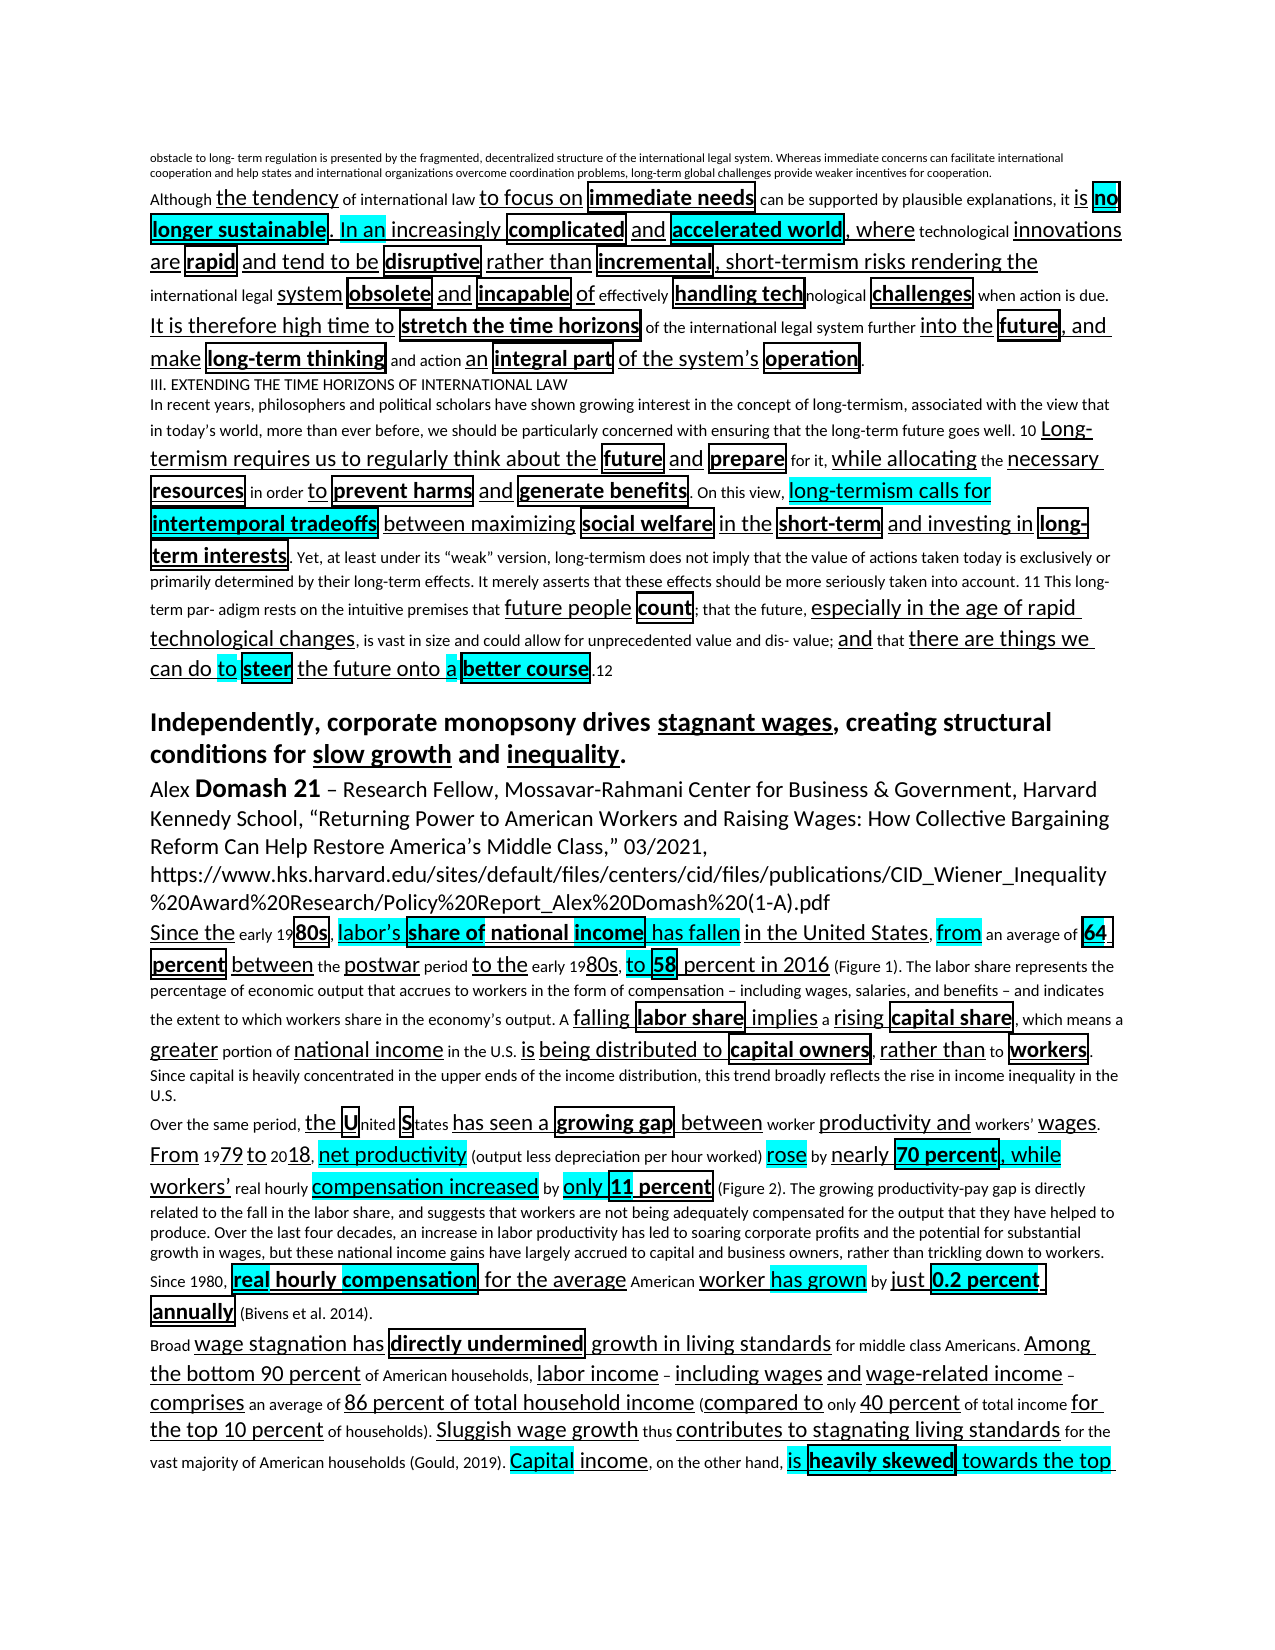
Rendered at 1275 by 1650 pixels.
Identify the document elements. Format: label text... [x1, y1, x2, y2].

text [150, 150, 1125, 181]
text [150, 1327, 1125, 1476]
text III. EXTENDING THE TIME HORIZONS OF INTERNATIONAL LAW [150, 374, 1125, 394]
text In recent years, philosophers and political scholars have shown growing interest in the concept of long-termism, associated with the view that in today’s world, more than ever before, we should be particularly concerned with ensuring that the long-term future goes well. 10 Long-termism requires us to regularly think about the future and prepare for it, while allocating the necessary resources in order to prevent harms and generate benefits. On this view, long-termism calls for intertemporal tradeoffs between maximizing social welfare in the short-term and investing in long-term interests. Yet, at least under its “weak” version, long-termism does not imply that the value of actions taken today is exclusively or primarily determined by their long-term effects. It merely asserts that these effects should be more seriously taken into account. 11 This long-term par- adigm rests on the intuitive premises that future people count; that the future, especially in the age of rapid technological changes, is vast in size and could allow for unprecedented value and dis- value; and that there are things we can do to steer the future onto a better course.12 [150, 394, 1125, 684]
text Since the early 1980s, labor’s share of national income has fallen in the United States, from an average of 64 percent between the postwar period to the early 1980s, to 58 percent in 2016 (Figure 1). The labor share represents the percentage of economic output that accrues to workers in the form of compensation – including wages, salaries, and benefits – and indicates the extent to which workers share in the economy’s output. A falling labor share implies a rising capital share, which means a greater portion of national income in the U.S. is being distributed to capital owners, rather than to workers. Since capital is heavily concentrated in the upper ends of the income distribution, this trend broadly reflects the rise in income inequality in the U.S. [150, 916, 1125, 1106]
subtitle Independently, corporate monopsony drives stagnant wages, creating structural conditions for slow growth and inequality. [150, 705, 1125, 771]
text Over the same period, the United States has seen a growing gap between worker productivity and workers’ wages. From 1979 to 2018, net productivity (output less depreciation per hour worked) rose by nearly 70 percent, while workers’ real hourly compensation increased by only 11 percent (Figure 2). The growing productivity-pay gap is directly related to the fall in the labor share, and suggests that workers are not being adequately compensated for the output that they have helped to produce. Over the last four decades, an increase in labor productivity has led to soaring corporate profits and the potential for substantial growth in wages, but these national income gains have largely accrued to capital and business owners, rather than trickling down to workers. Since 1980, real hourly compensation for the average American worker has grown by just 0.2 percent annually (Bivens et al. 2014). [150, 1106, 1125, 1327]
text Alex Domash 21 – Research Fellow, Mossavar-Rahmani Center for Business & Government, Harvard Kennedy School, “Returning Power to American Workers and Raising Wages: How Collective Bargaining Reform Can Help Restore America’s Middle Class,” 03/2021, https://www.hks.harvard.edu/sites/default/files/centers/cid/files/publications/CID_Wiener_Inequality%20Award%20Research/Policy%20Report_Alex%20Domash%20(1-A).pdf [150, 771, 1125, 916]
text Although the tendency of international law to focus on immediate needs can be supported by plausible explanations, it is no longer sustainable. In an increasingly complicated and accelerated world, where technological innovations are rapid and tend to be disruptive rather than incremental, short-termism risks rendering the international legal system obsolete and incapable of effectively handling technological challenges when action is due. It is therefore high time to stretch the time horizons of the international legal system further into the future, and make long-term thinking and action an integral part of the system’s operation. [150, 181, 1125, 374]
